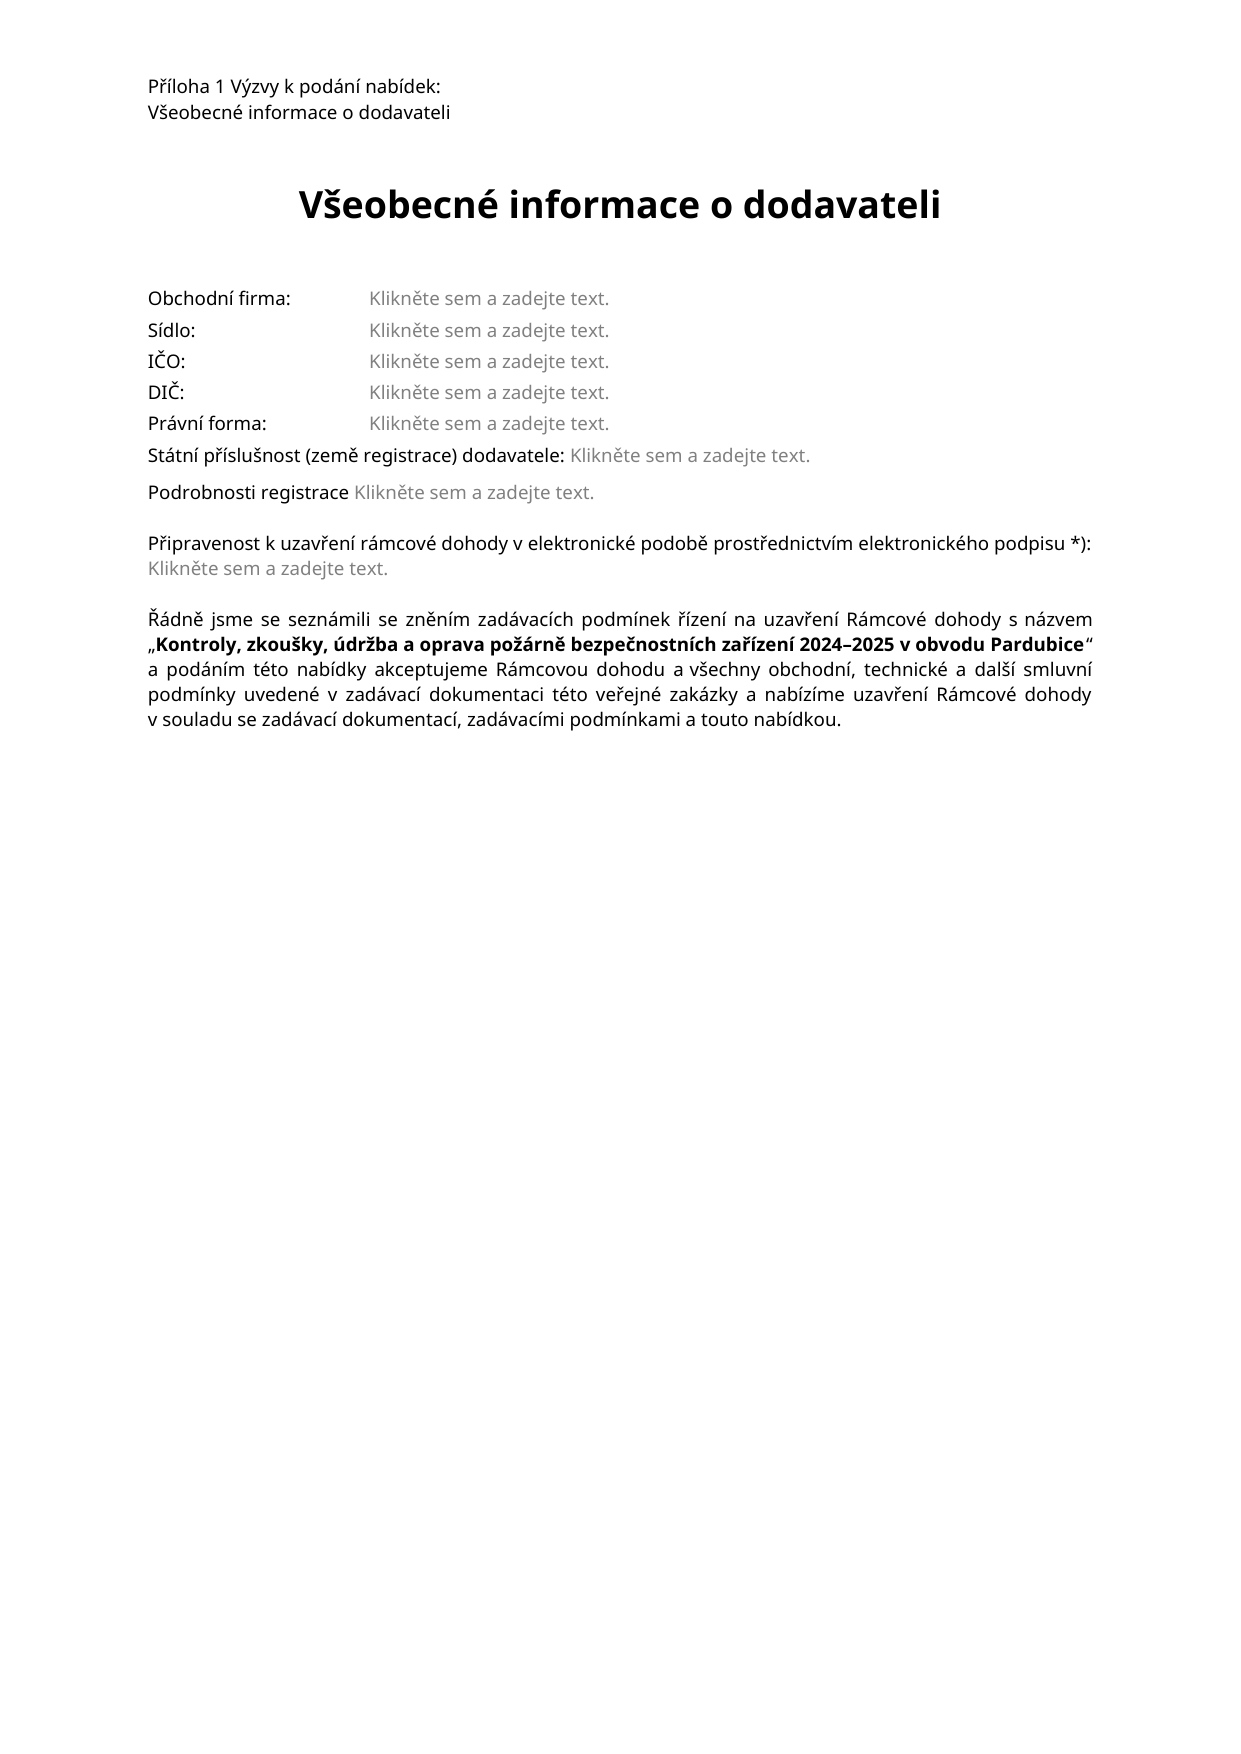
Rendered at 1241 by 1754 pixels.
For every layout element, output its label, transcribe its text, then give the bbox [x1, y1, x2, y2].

text Právní forma: [148, 411, 1093, 436]
text Státní příslušnost (země registrace) dodavatele: [148, 442, 1093, 467]
text DIČ: [148, 379, 1093, 404]
title Všeobecné informace o dodavateli [148, 178, 1093, 229]
text Připravenost k uzavření rámcové dohody v elektronické podobě prostřednictvím elektronického podpisu *): [148, 530, 1093, 581]
text Sídlo: [148, 317, 1093, 342]
text IČO: [148, 348, 1093, 373]
text Řádně jsme se seznámili se zněním zadávacích podmínek řízení na uzavření Rámcové dohody s názvem „Kontroly, zkoušky, údržba a oprava požárně bezpečnostních zařízení 2024–2025 v obvodu Pardubice“ a podáním této nabídky akceptujeme Rámcovou dohodu a všechny obchodní, technické a další smluvní podmínky uvedené v zadávací dokumentaci této veřejné zakázky a nabízíme uzavření Rámcové dohody v souladu se zadávací dokumentací, zadávacími podmínkami a touto nabídkou. [148, 606, 1093, 731]
text Podrobnosti registrace [148, 479, 1093, 504]
text Obchodní firma: [148, 286, 1093, 311]
